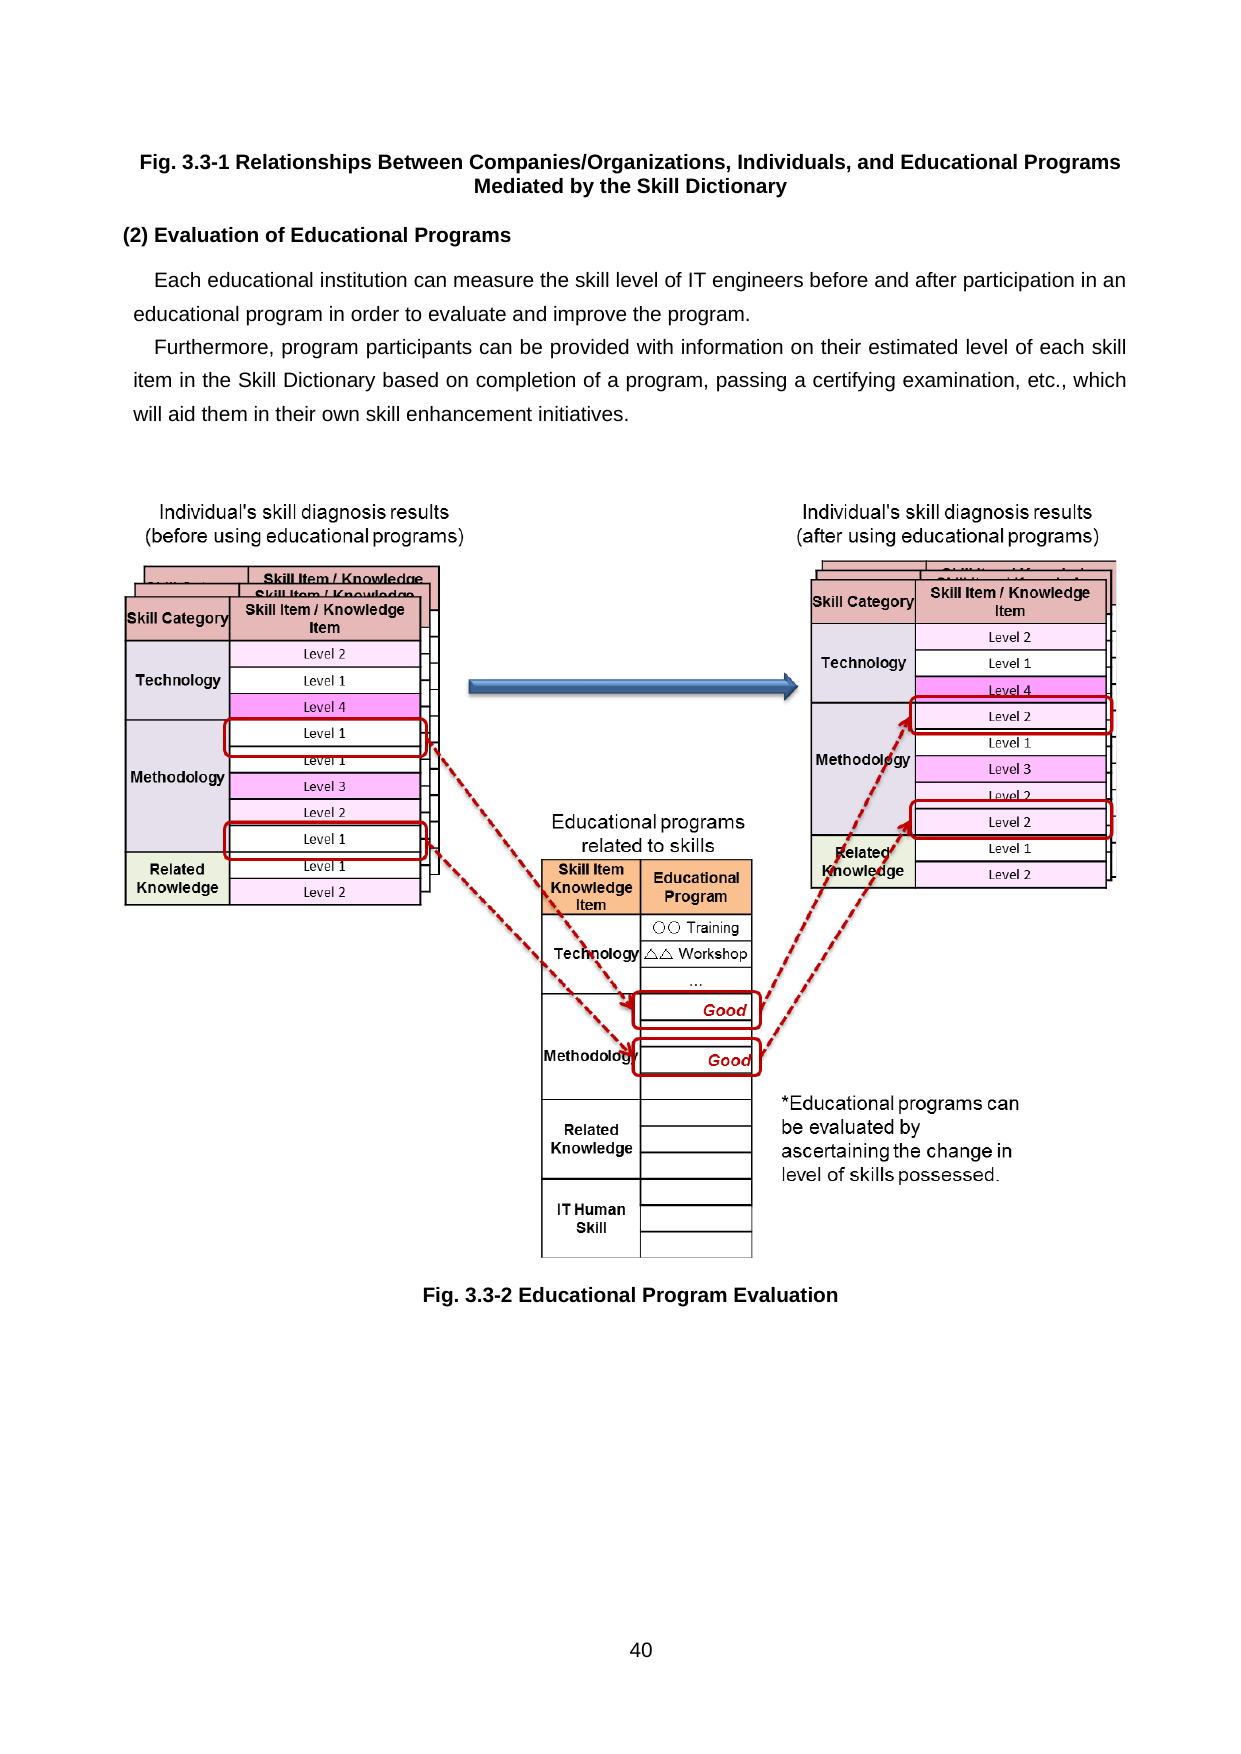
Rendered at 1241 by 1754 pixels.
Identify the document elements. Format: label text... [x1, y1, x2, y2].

text Each educational institution can measure the skill level of IT engineers before and after participation in an educational program in order to evaluate and improve the program. [133, 259, 1128, 326]
picture [112, 492, 1117, 1258]
text Furthermore, program participants can be provided with information on their estimated level of each skill item in the Skill Dictionary based on completion of a program, passing a certifying examination, etc., which will aid them in their own skill enhancement initiatives. [133, 326, 1128, 426]
text (2) Evaluation of Educational Programs [123, 223, 1128, 247]
text Fig. 3.3-2 Educational Program Evaluation [133, 1283, 1128, 1307]
text Fig. 3.3-1 Relationships Between Companies/Organizations, Individuals, and Educational Programs Mediated by the Skill Dictionary [133, 150, 1128, 198]
